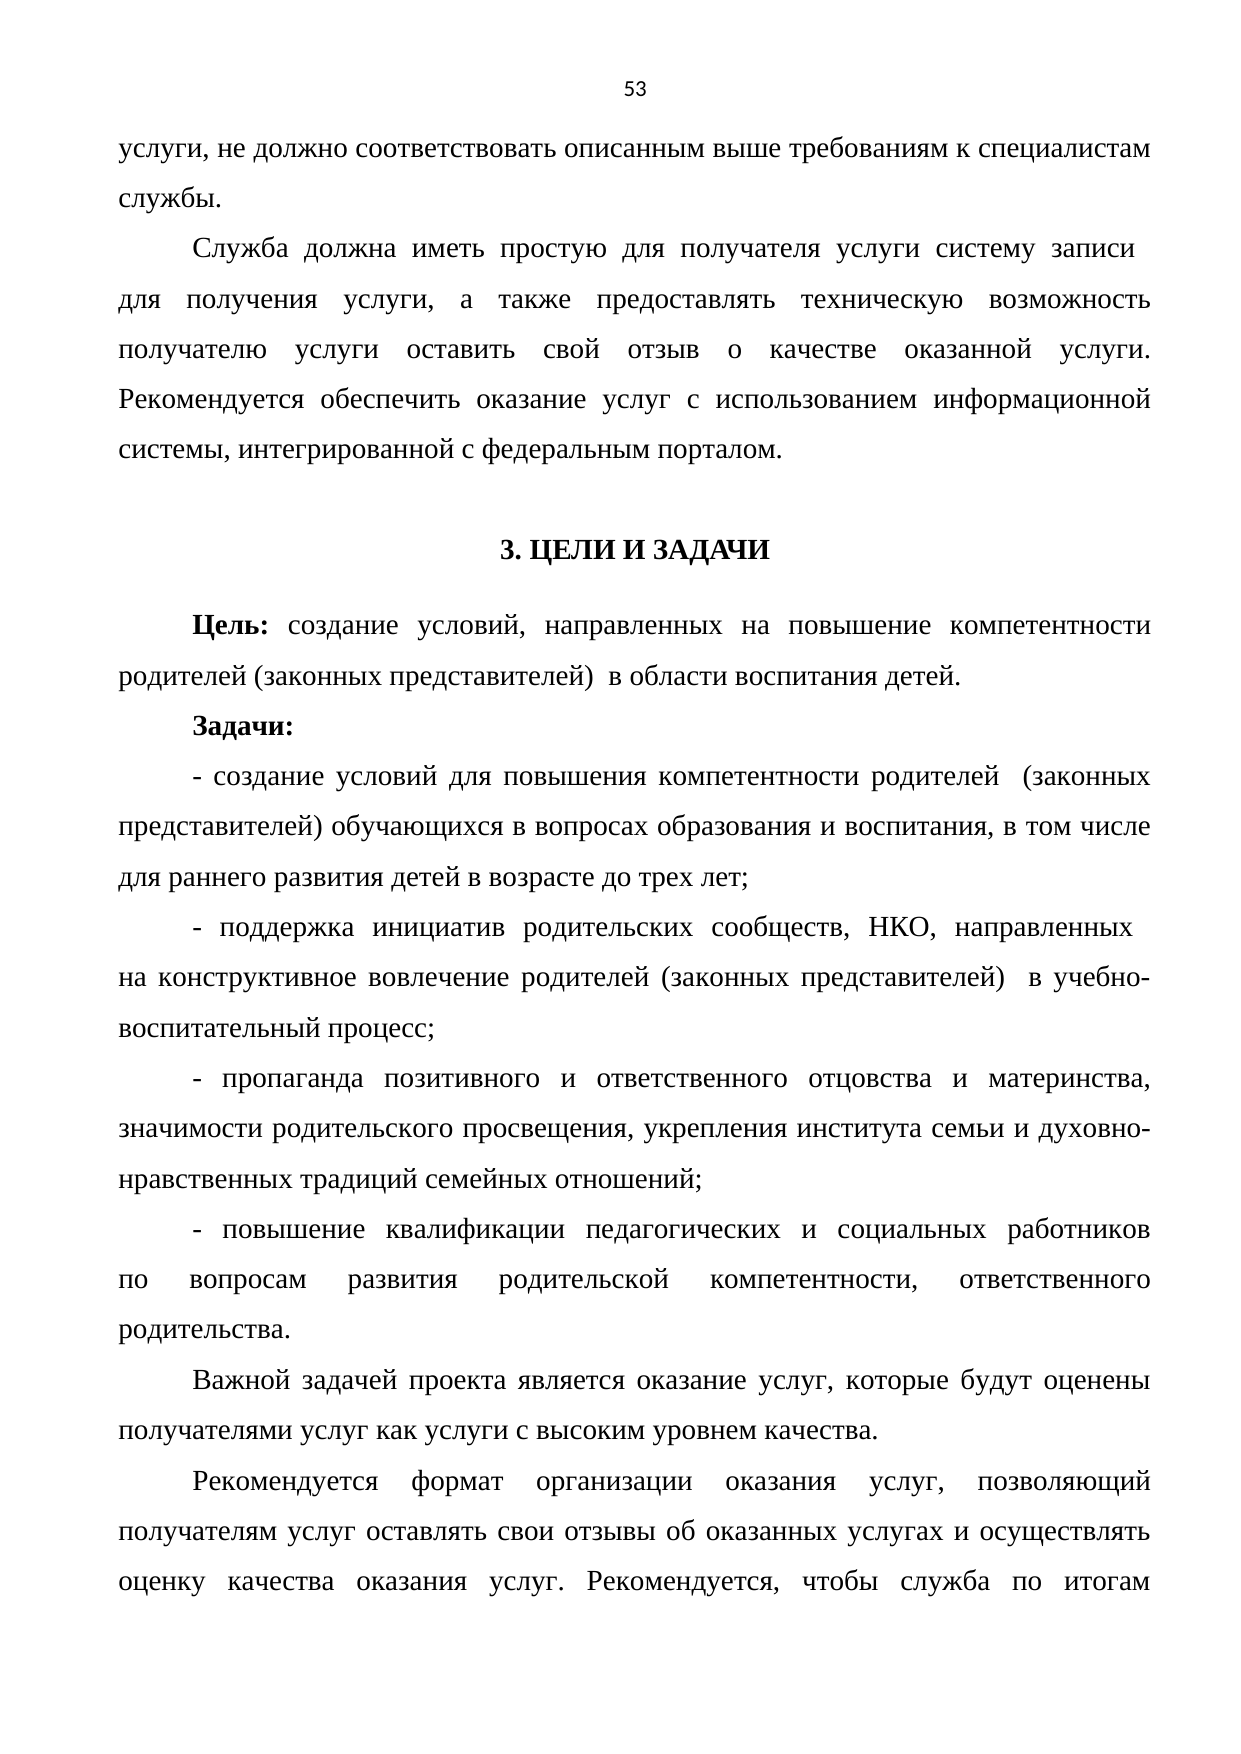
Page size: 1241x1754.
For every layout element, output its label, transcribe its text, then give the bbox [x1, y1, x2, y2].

text Важной задачей проекта является оказание услуг, которые будут оценены получателями услуг как услуги с высоким уровнем качества. [118, 1362, 1152, 1446]
text - пропаганда позитивного и ответственного отцовства и материнства, значимости родительского просвещения, укрепления института семьи и духовно-нравственных традиций семейных отношений; [118, 1060, 1152, 1194]
text - поддержка инициатив родительских сообществ, НКО, направленных на конструктивное вовлечение родителей (законных представителей) в учебно-воспитательный процесс; [118, 909, 1152, 1043]
text - повышение квалификации педагогических и социальных работников по вопросам развития родительской компетентности, ответственного родительства. [118, 1211, 1152, 1345]
subtitle Цели и задачи [118, 532, 1152, 566]
text - создание условий для повышения компетентности родителей (законных представителей) обучающихся в вопросах образования и воспитания, в том числе для раннего развития детей в возрасте до трех лет; [118, 758, 1152, 892]
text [118, 1463, 1152, 1597]
text Служба должна иметь простую для получателя услуги систему записи для получения услуги, а также предоставлять техническую возможность получателю услуги оставить свой отзыв о качестве оказанной услуги. Рекомендуется обеспечить оказание услуг с использованием информационной системы, интегрированной с федеральным порталом. [118, 230, 1152, 465]
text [118, 130, 1152, 214]
text Цель: создание условий, направленных на повышение компетентности родителей (законных представителей) в области воспитания детей. [118, 607, 1152, 691]
text Задачи: [118, 708, 1152, 741]
